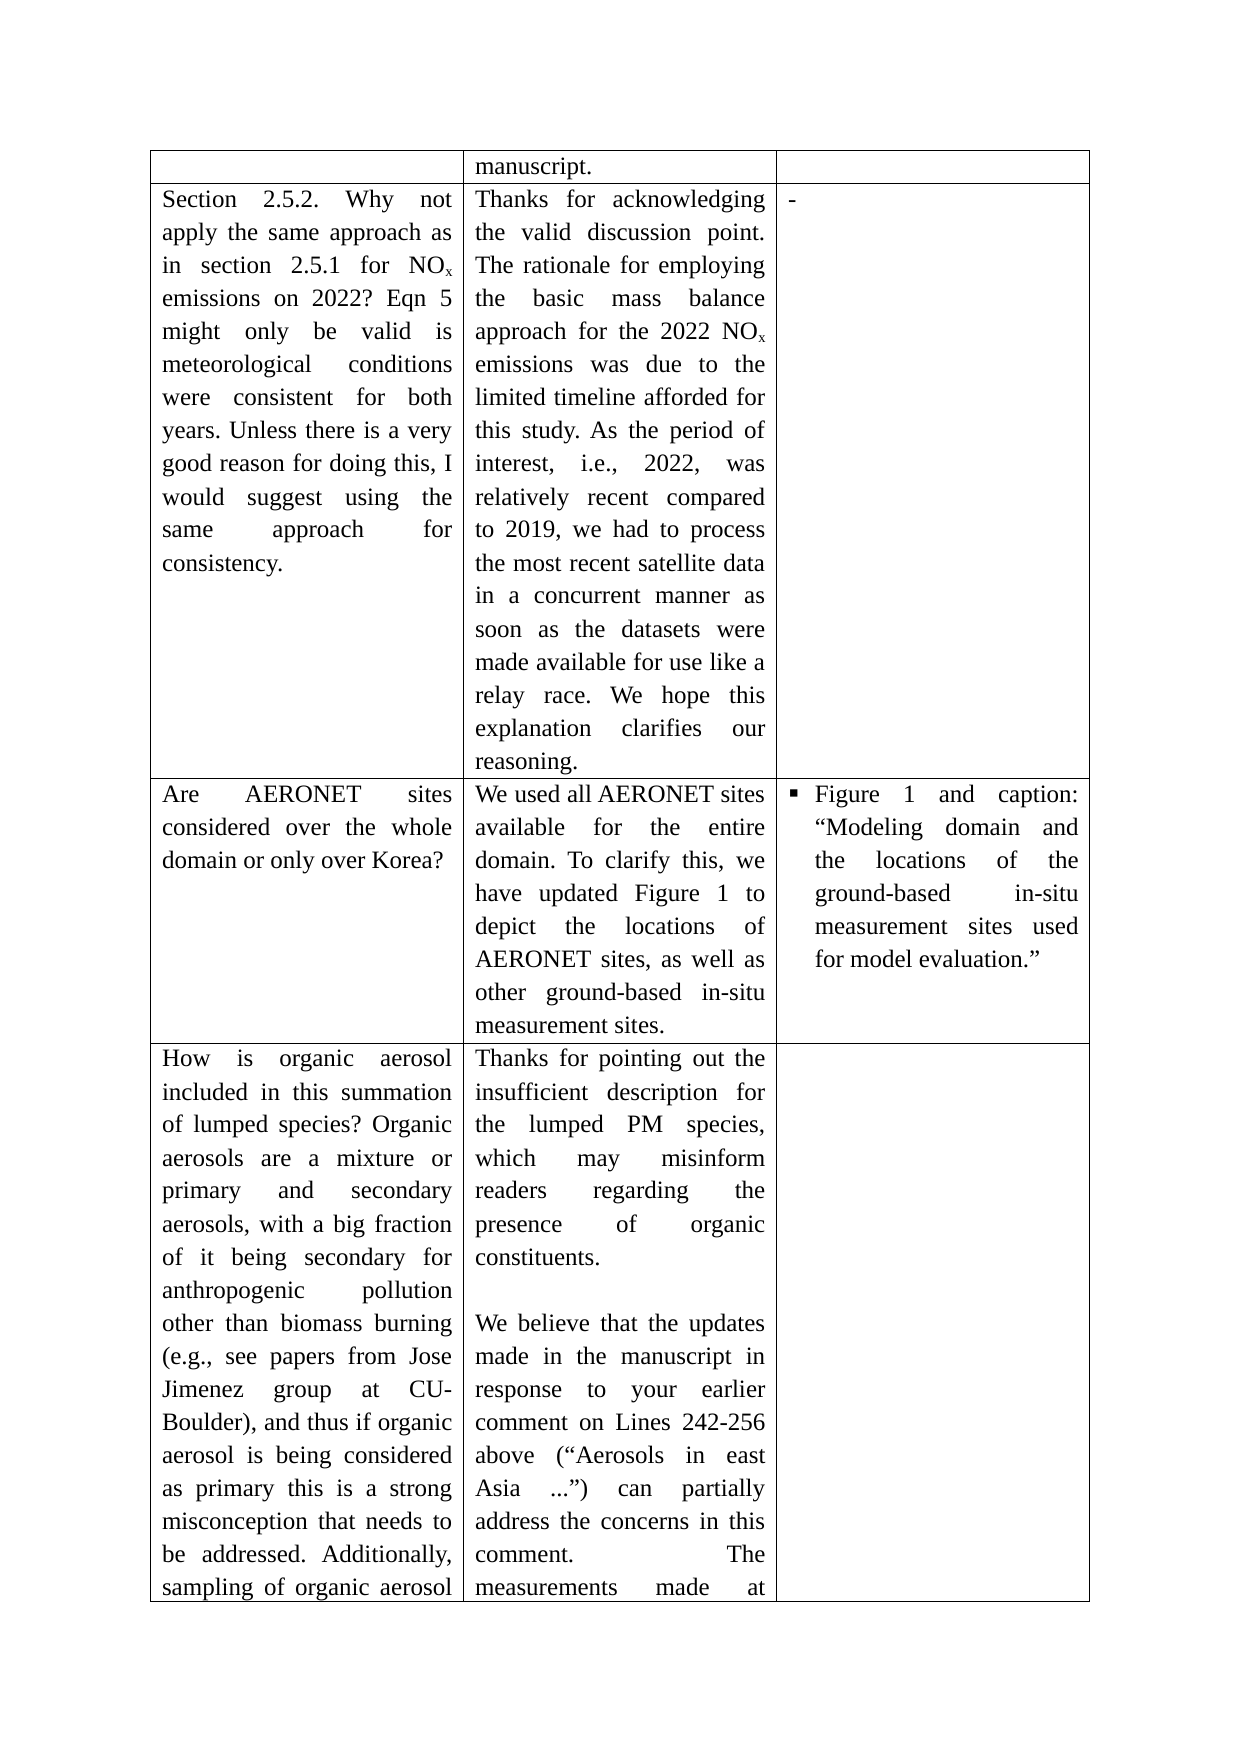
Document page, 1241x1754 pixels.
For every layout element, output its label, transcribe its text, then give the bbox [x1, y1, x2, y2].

table_cell We used all AERONET sites available for the entire domain. To clarify this, we have updated Figure 1 to depict the locations of AERONET sites, as well as other ground-based in-situ measurement sites. [464, 779, 776, 1042]
table_cell Section 2.5.2. Why not apply the same approach as in section 2.5.1 for NOx emissions on 2022? Eqn 5 might only be valid is meteorological conditions were consistent for both years. Unless there is a very good reason for doing this, I would suggest using the same approach for consistency. [151, 184, 463, 778]
table_cell Are AERONET sites considered over the whole domain or only over Korea? [151, 779, 463, 1042]
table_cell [151, 1044, 463, 1601]
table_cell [151, 151, 463, 183]
table_cell - [777, 184, 1089, 778]
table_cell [777, 151, 1089, 183]
table_cell Thanks for acknowledging the valid discussion point. The rationale for employing the basic mass balance approach for the 2022 NOx emissions was due to the limited timeline afforded for this study. As the period of interest, i.e., 2022, was relatively recent compared to 2019, we had to process the most recent satellite data in a concurrent manner as soon as the datasets were made available for use like a relay race. We hope this explanation clarifies our reasoning. [464, 184, 776, 778]
table_cell Figure 1 and caption: “Modeling domain and the locations of the ground-based in-situ measurement sites used for model evaluation.” [777, 779, 1089, 1042]
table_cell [464, 1044, 776, 1601]
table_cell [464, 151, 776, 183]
table_cell [777, 1044, 1089, 1601]
